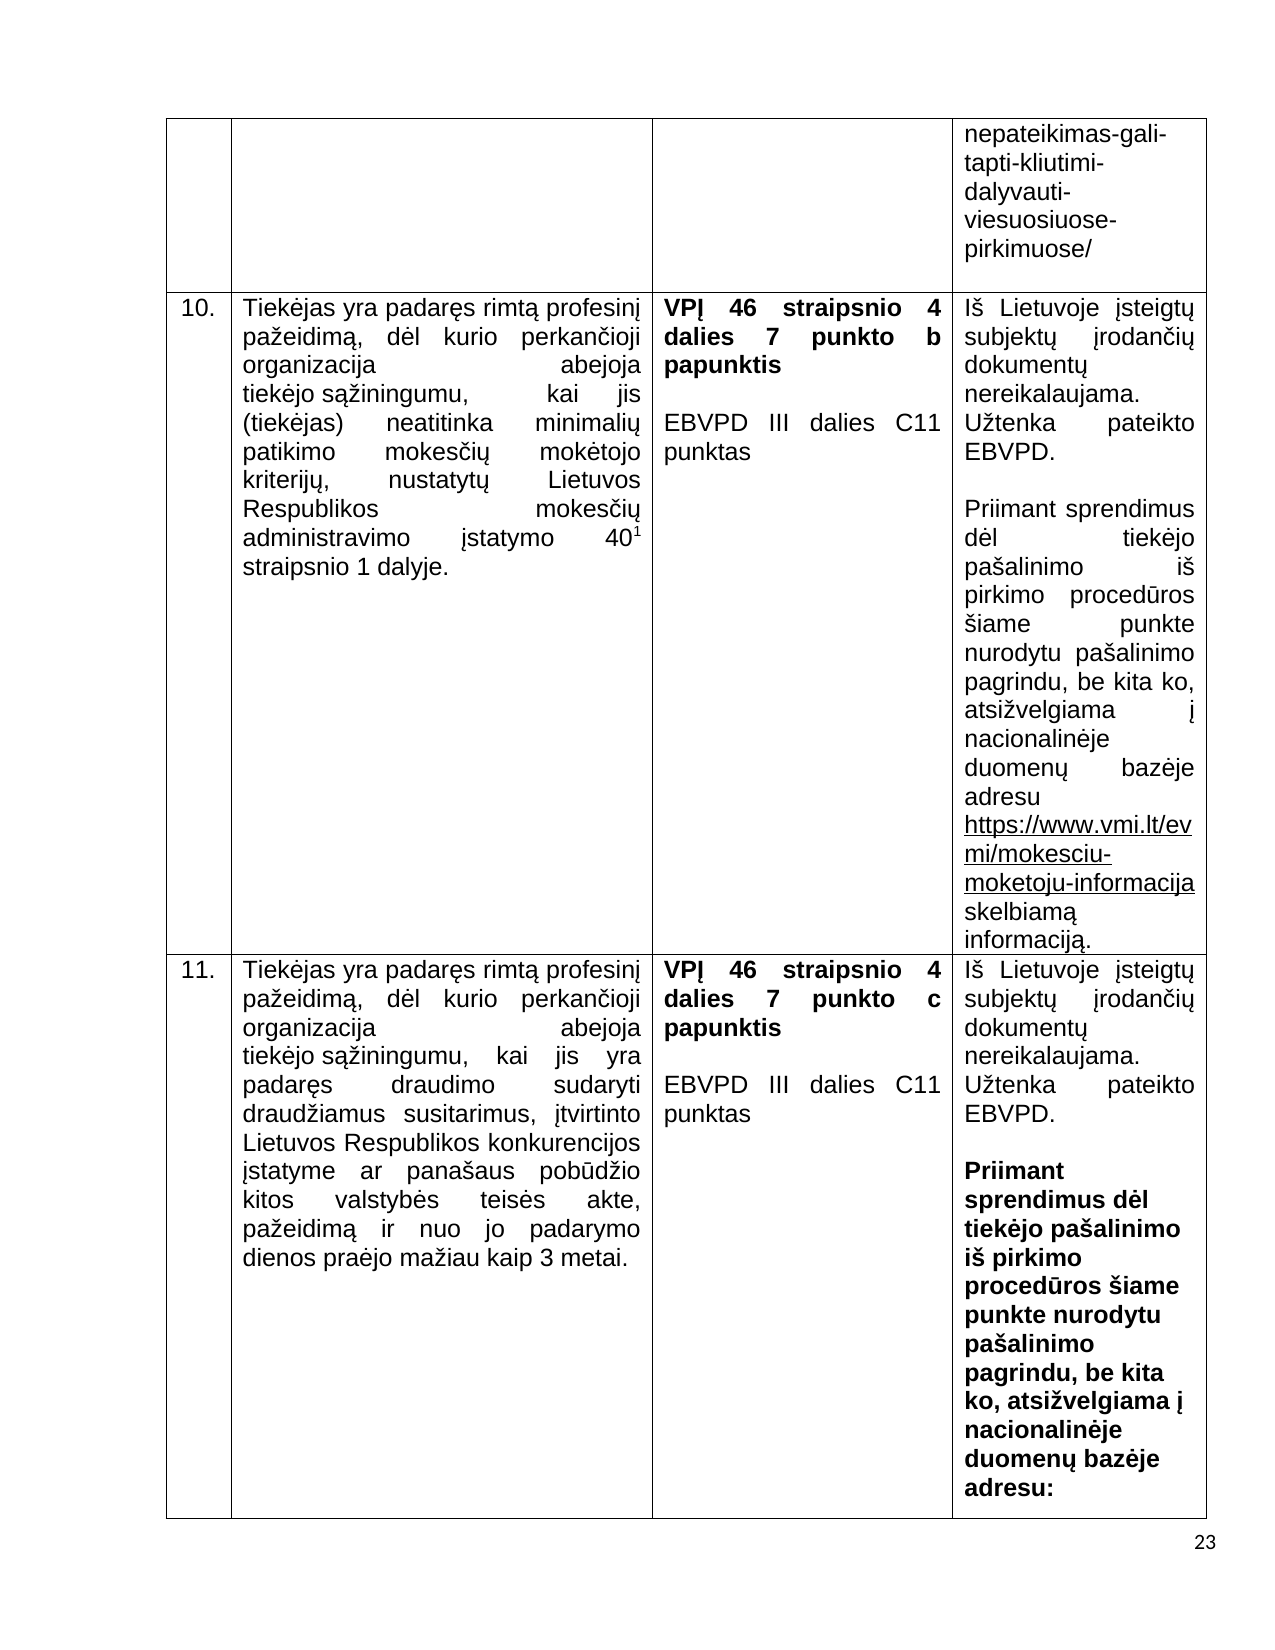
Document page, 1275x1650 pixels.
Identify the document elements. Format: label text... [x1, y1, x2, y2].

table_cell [653, 119, 952, 292]
table_cell [167, 955, 231, 1518]
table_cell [653, 955, 952, 1518]
table_cell [167, 293, 231, 954]
table_cell Iš Lietuvoje įsteigtų subjektų įrodančių dokumentų nereikalaujama. Užtenka pateikto EBVPD. Priimant sprendimus dėl tiekėjo pašalinimo iš pirkimo procedūros šiame punkte nurodytu pašalinimo pagrindu, be kita ko, atsižvelgiama į nacionalinėje duomenų bazėje adresu https://www.vmi.lt/evmi/mokesciu-moketoju-informacija skelbiamą informaciją. [953, 293, 1206, 954]
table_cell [953, 955, 1206, 1518]
table_cell [167, 119, 231, 292]
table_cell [232, 119, 652, 292]
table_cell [232, 955, 652, 1518]
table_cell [953, 119, 1206, 292]
table_cell VPĮ 46 straipsnio 4 dalies 7 punkto b papunktis EBVPD III dalies C11 punktas [653, 293, 952, 954]
table_cell Tiekėjas yra padaręs rimtą profesinį pažeidimą, dėl kurio perkančioji organizacija abejoja tiekėjo sąžiningumu, kai jis (tiekėjas) neatitinka minimalių patikimo mokesčių mokėtojo kriterijų, nustatytų Lietuvos Respublikos mokesčių administravimo įstatymo 401 straipsnio 1 dalyje. [232, 293, 652, 954]
